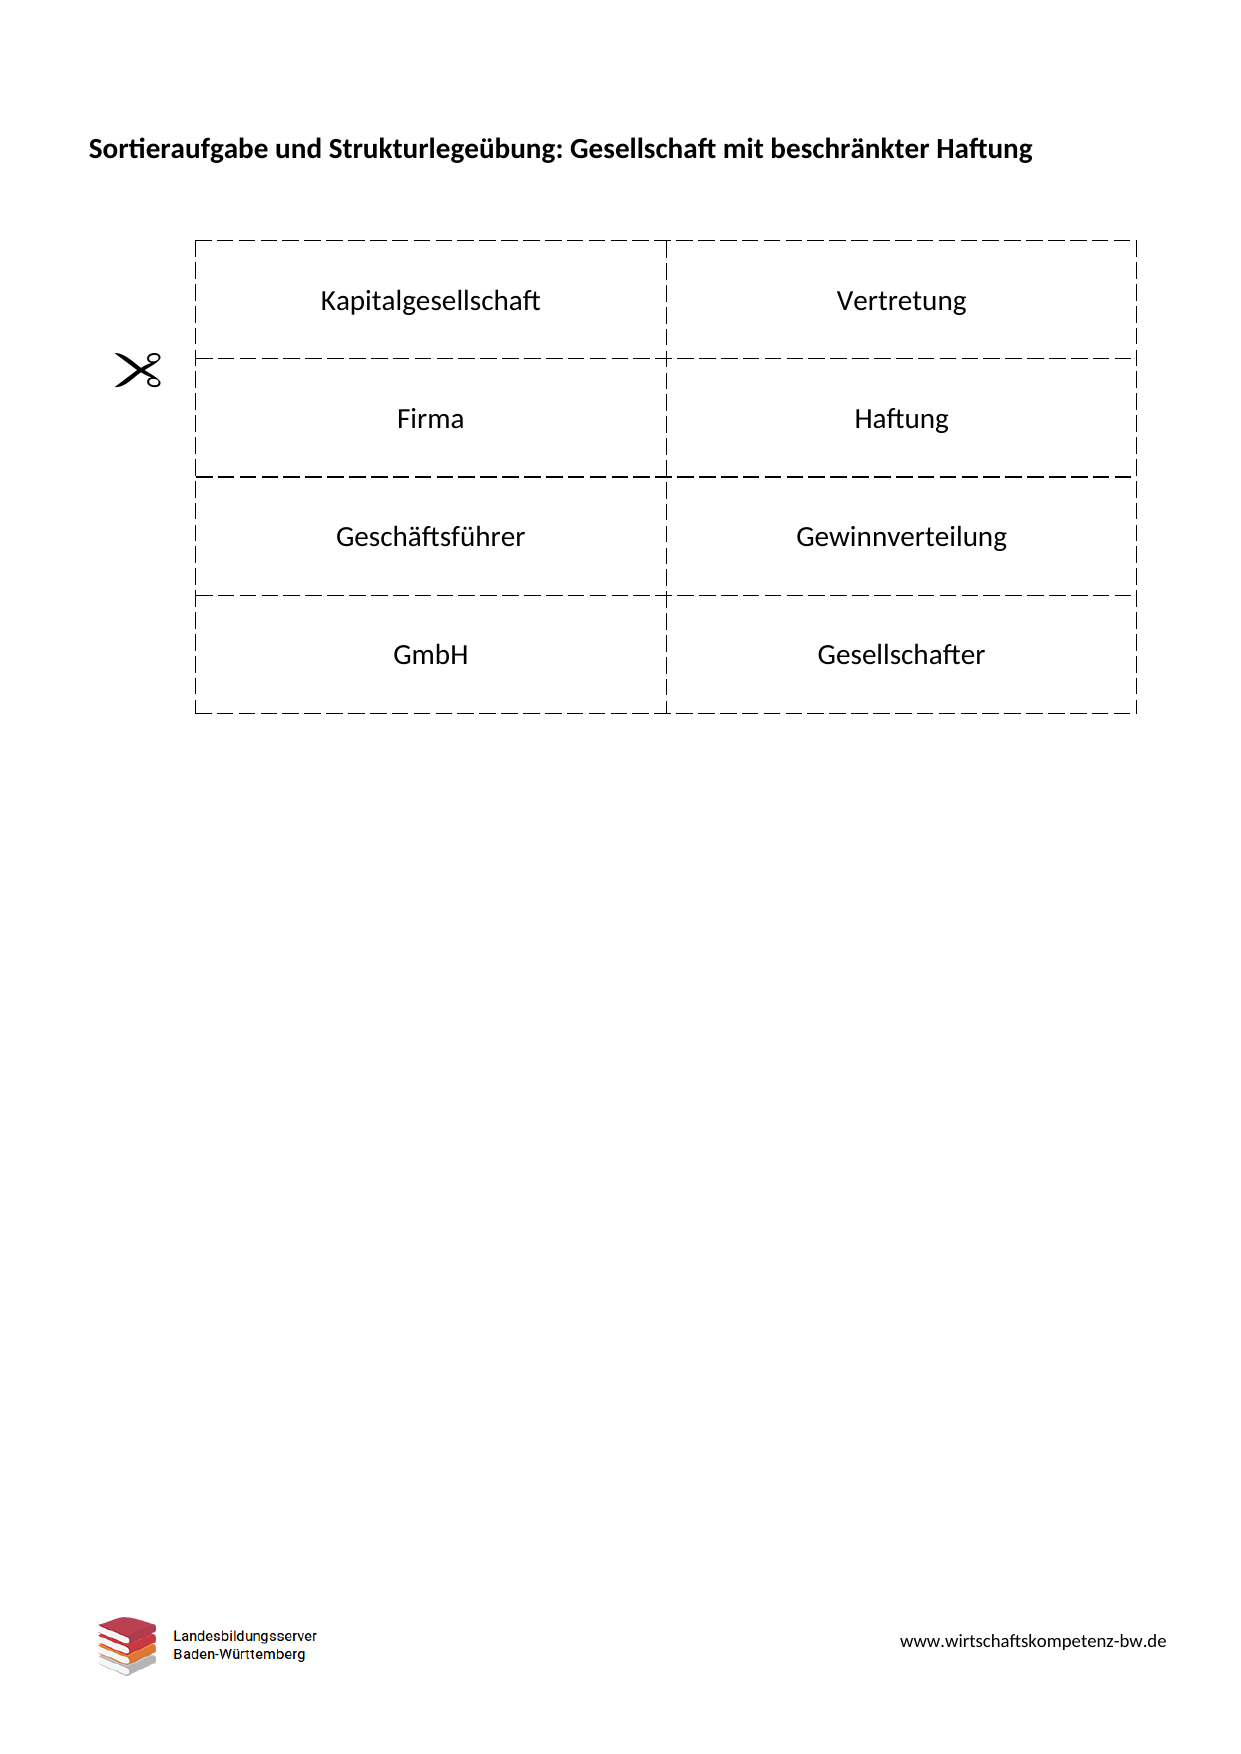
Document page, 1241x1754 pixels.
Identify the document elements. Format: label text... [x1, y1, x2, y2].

table_cell GmbH [195, 595, 666, 713]
table_header Vertretung [666, 240, 1137, 358]
table_cell Gewinnverteilung [666, 476, 1137, 594]
picture [88, 1606, 323, 1681]
table_cell Firma [195, 358, 666, 476]
table_header Kapitalgesellschaft [195, 240, 666, 358]
table_cell Gesellschafter [666, 595, 1137, 713]
table_cell Geschäftsführer [195, 476, 666, 594]
table_cell Haftung [666, 358, 1137, 476]
text Sortieraufgabe und Strukturlegeübung: Gesellschaft mit beschränkter Haftung [89, 130, 1152, 166]
